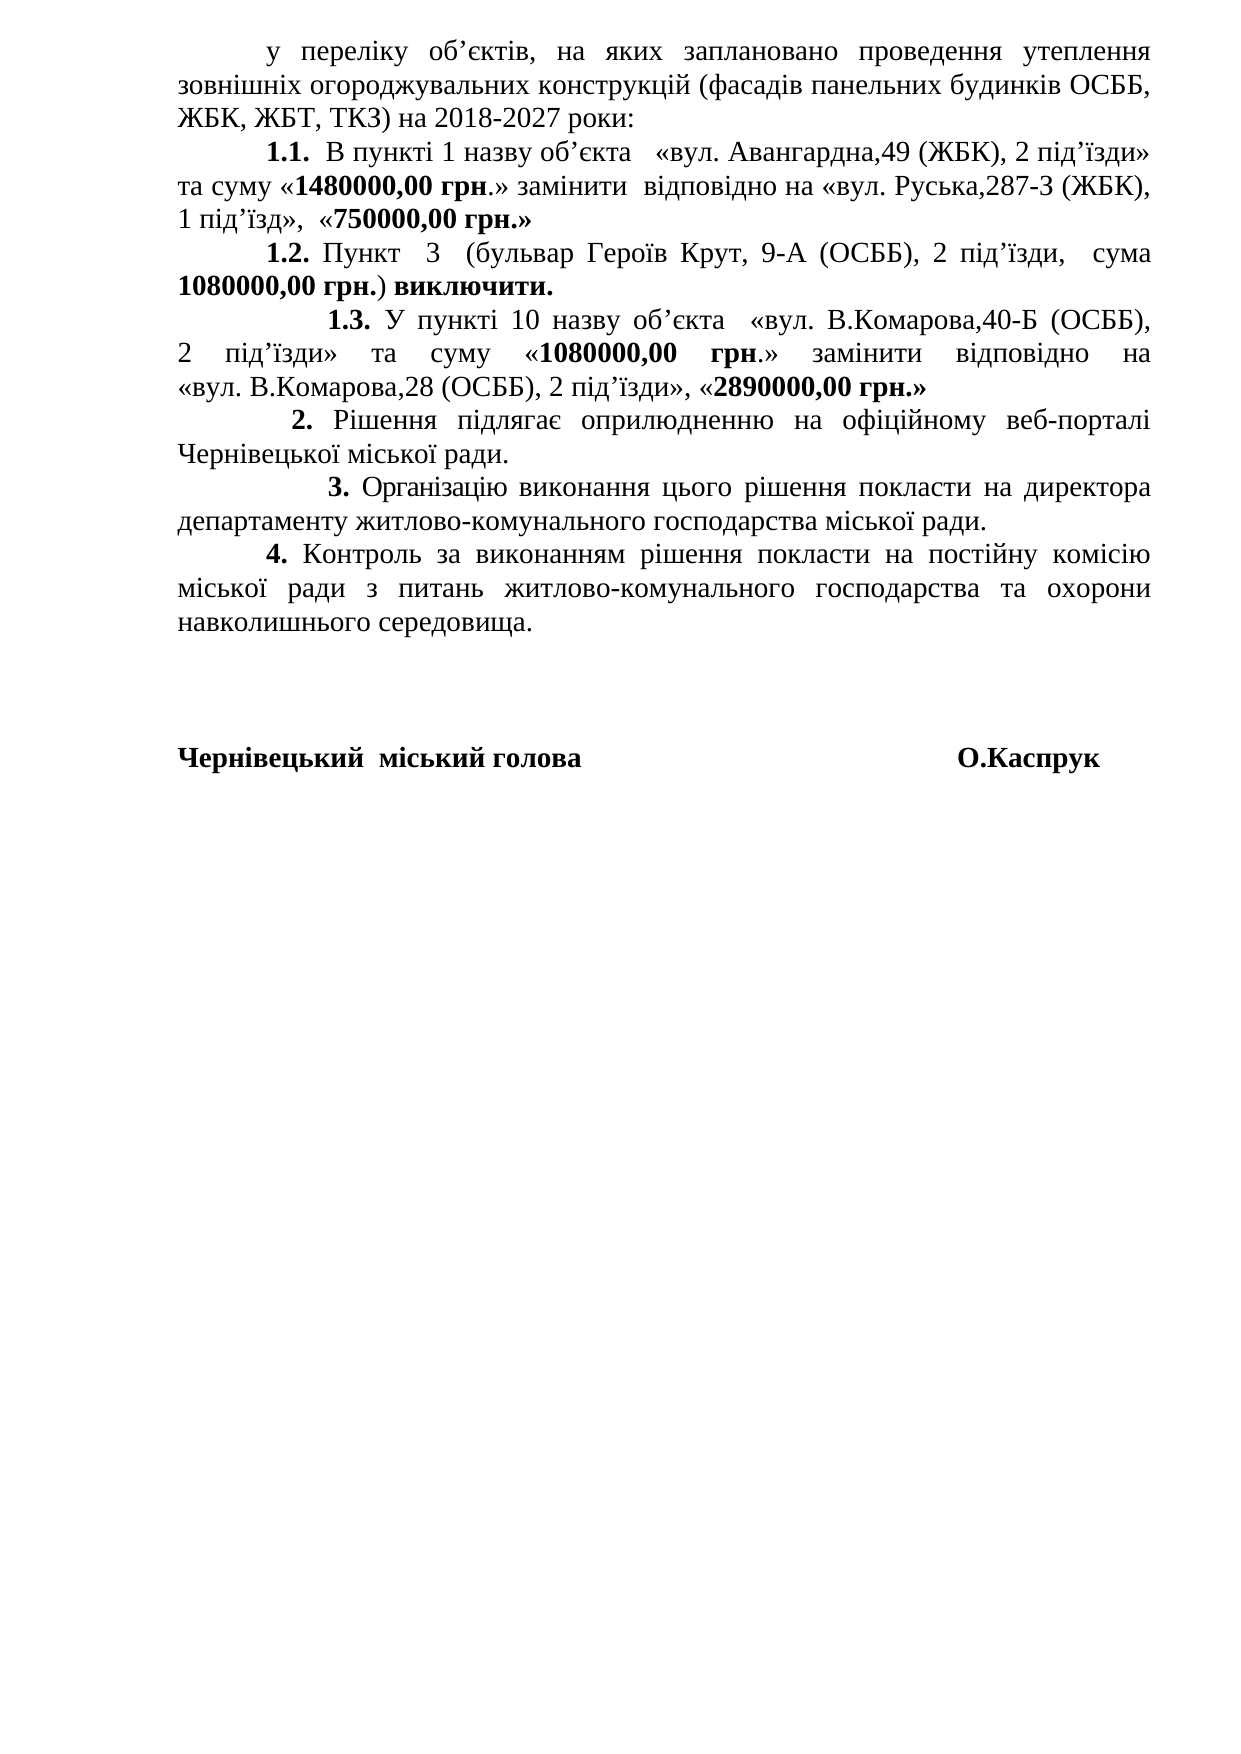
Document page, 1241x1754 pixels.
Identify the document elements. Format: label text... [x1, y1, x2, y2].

text 4. Контроль за виконанням рішення покласти на постійну комісію міської ради з питань житлово-комунального господарства та охорони навколишнього середовища. [177, 537, 1152, 637]
text Чернівецький міський голова О.Каспрук [177, 740, 1152, 773]
text 1.2. Пункт 3 (бульвар Героїв Крут, 9-А (ОСББ), 2 під’їзди, сума 1080000,00 грн.) виключити. [177, 235, 1152, 302]
text 1.1. В пункті 1 назву об’єкта «вул. Авангардна,49 (ЖБК), 2 під’їзди» та суму «1480000,00 грн.» замінити відповідно на «вул. Руська,287-З (ЖБК), 1 під’їзд», «750000,00 грн.» [177, 134, 1152, 235]
text 3. Організацію виконання цього рішення покласти на директора департаменту житлово-комунального господарства міської ради. [177, 469, 1152, 537]
text 2. Рішення підлягає оприлюдненню на офіційному веб-порталі Чернівецької міської ради. [177, 402, 1152, 469]
text у переліку об’єктів, на яких заплановано проведення утеплення зовнішніх огороджувальних конструкцій (фасадів панельних будинків ОСББ, ЖБК, ЖБТ, ТКЗ) на 2018-2027 роки: [177, 33, 1152, 134]
text 1.3. У пункті 10 назву об’єкта «вул. В.Комарова,40-Б (ОСББ), 2 під’їзди» та суму «1080000,00 грн.» замінити відповідно на «вул. В.Комарова,28 (ОСББ), 2 під’їзди», «2890000,00 грн.» [177, 302, 1152, 402]
